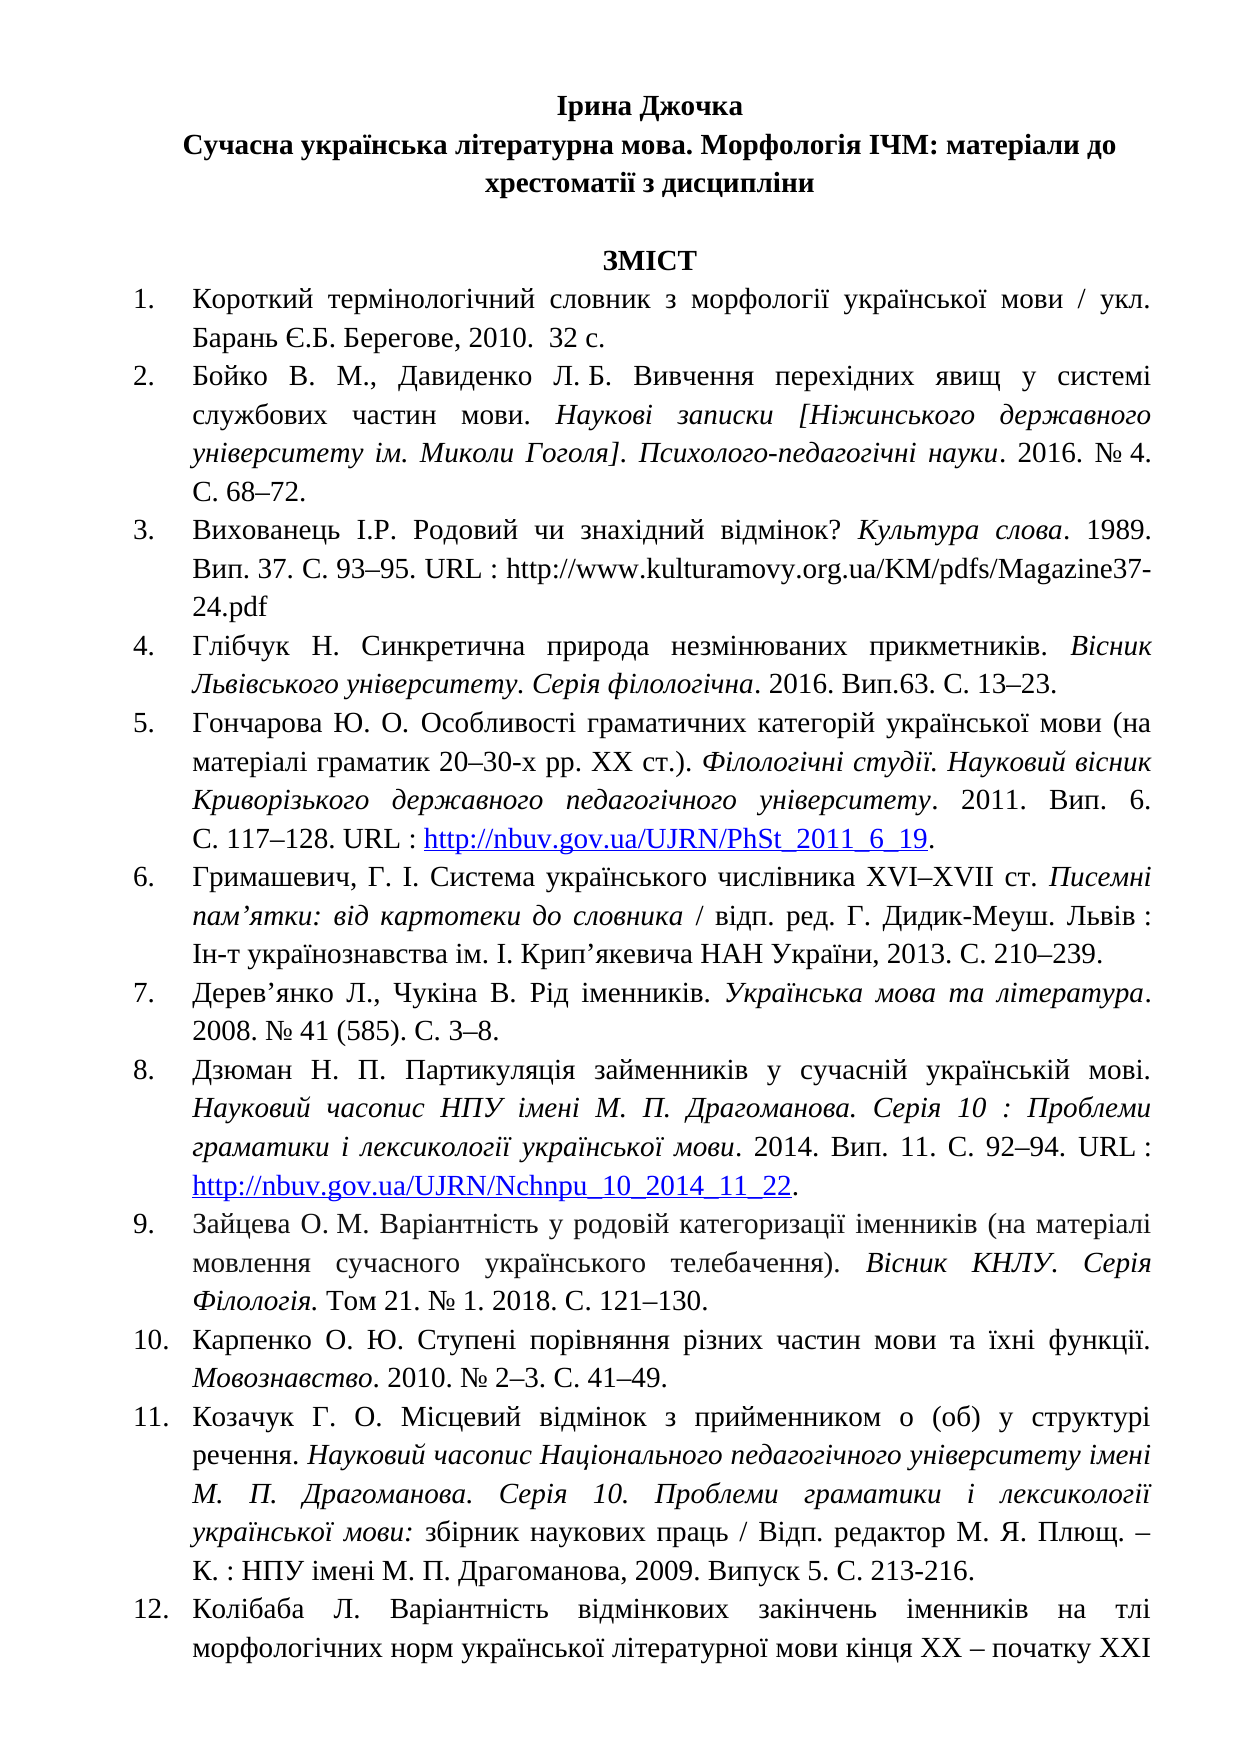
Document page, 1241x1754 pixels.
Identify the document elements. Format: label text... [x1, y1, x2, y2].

list Зайцева О. М. Варіантність у родовій категоризації іменників (на матеріалі мовлення сучасного українського телебачення). Вісник КНЛУ. Серія Філологія. Том 21. № 1. 2018. С. 121–130. [133, 1206, 1152, 1317]
list Короткий термінологічний словник з морфології української мови / укл. Барань Є.Б. Берегове, 2010. 32 с. [133, 281, 1152, 353]
list Дерев’янко Л., Чукіна В. Рід іменників. Українська мова та література. 2008. № 41 (585). С. 3–8. [133, 975, 1152, 1047]
list Козачук Г. О. Місцевий відмінок з прийменником о (об) у структурі речення. Науковий часопис Національного педагогічного університету імені М. П. Драгоманова. Серія 10. Проблеми граматики і лексикології української мови: збірник наукових праць / Відп. редактор М. Я. Плющ. – К. : НПУ імені М. П. Драгоманова, 2009. Випуск 5. С. 213-216. [133, 1399, 1152, 1587]
list Глібчук Н. Синкретична природа незмінюваних прикметників. Вісник Львівського університету. Серія філологічна. 2016. Вип.63. С. 13–23. [133, 628, 1152, 700]
text Ірина Джочка [148, 88, 1152, 122]
list Дзюман Н. П. Партикуляція займенників у сучасній українській мові. Науковий часопис НПУ імені М. П. Драгоманова. Серія 10 : Проблеми граматики і лексикології української мови. 2014. Вип. 11. С. 92–94. URL : http://nbuv.gov.ua/UJRN/Nchnpu_10_2014_11_22. [133, 1052, 1152, 1201]
text ЗМІСТ [148, 243, 1152, 276]
list Гримашевич, Г. І. Система українського числівника ХVІ–ХVІІ ст. Писемні пам’ятки: від картотеки до словника / відп. ред. Г. Дидик-Меуш. Львів : Ін-т українознавства ім. І. Крип’якевича НАН України, 2013. С. 210–239. [133, 859, 1152, 970]
list Гончарова Ю. О. Особливості граматичних категорій української мови (на матеріалі граматик 20–30-х рр. ХХ ст.). Філологічні студії. Науковий вісник Криворізького державного педагогічного університету. 2011. Вип. 6. С. 117–128. URL : http://nbuv.gov.ua/UJRN/PhSt_2011_6_19. [133, 705, 1152, 854]
text Сучасна українська літературна мова. Морфологія ІЧМ: матеріали до хрестоматії з дисципліни [148, 127, 1152, 199]
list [133, 1592, 1152, 1664]
list Бойко В. М., Давиденко Л. Б. Вивчення перехідних явищ у системі службових частин мови. Наукові записки [Ніжинського державного університету ім. Миколи Гоголя]. Психолого-педагогічні науки. 2016. № 4. С. 68–72. [133, 358, 1152, 507]
list Карпенко О. Ю. Ступені порівняння різних частин мови та їхні функції. Мовознавство. 2010. № 2–3. С. 41–49. [133, 1322, 1152, 1394]
list Вихованець І.Р. Родовий чи знахідний відмінок? Культура слова. 1989. Вип. 37. С. 93–95. URL : http://www.kulturamovy.org.ua/KM/pdfs/Magazine37-24.pdf [133, 512, 1152, 623]
